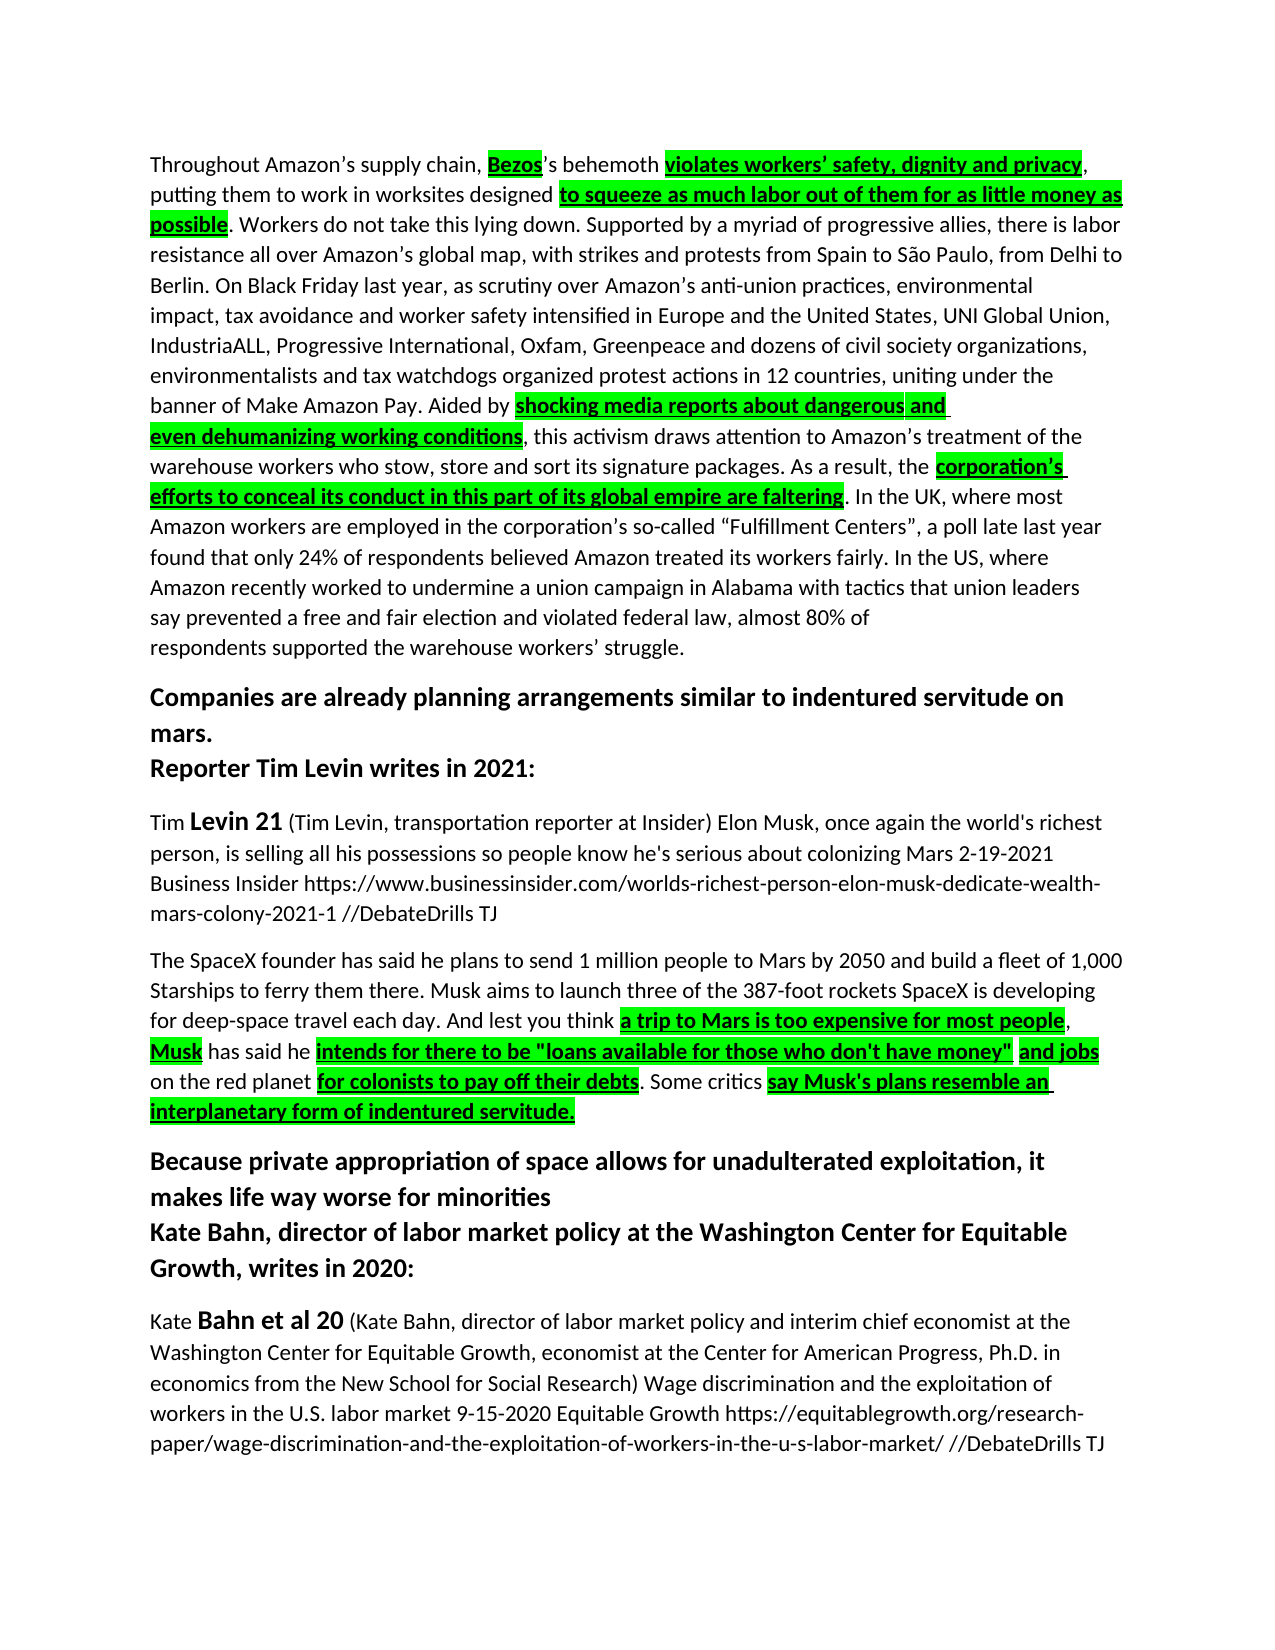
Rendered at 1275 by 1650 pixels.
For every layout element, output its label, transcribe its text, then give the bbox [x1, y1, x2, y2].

text Kate Bahn, director of labor market policy at the Washington Center for Equitable Growth, writes in 2020: [150, 1215, 1125, 1284]
text The SpaceX founder has said he plans to send 1 million people to Mars by 2050 and build a fleet of 1,000 Starships to ferry them there. Musk aims to launch three of the 387-foot rockets SpaceX is developing for deep-space travel each day. And lest you think a trip to Mars is too expensive for most people, Musk has said he intends for there to be "loans available for those who don't have money" and jobs on the red planet for colonists to pay off their debts. Some critics say Musk's plans resemble an interplanetary form of indentured servitude. [150, 946, 1125, 1125]
subtitle Because private appropriation of space allows for unadulterated exploitation, it makes life way worse for minorities [150, 1144, 1125, 1213]
text Reporter Tim Levin writes in 2021: [150, 751, 1125, 784]
text Tim Levin 21 (Tim Levin, transportation reporter at Insider) Elon Musk, once again the world's richest person, is selling all his possessions so people know he's serious about colonizing Mars 2-19-2021 Business Insider https://www.businessinsider.com/worlds-richest-person-elon-musk-dedicate-wealth-mars-colony-2021-1 //DebateDrills TJ [150, 804, 1125, 927]
text Throughout Amazon’s supply chain, Bezos’s behemoth violates workers’ safety, dignity and privacy, putting them to work in worksites designed to squeeze as much labor out of them for as little money as possible. Workers do not take this lying down. Supported by a myriad of progressive allies, there is labor resistance all over Amazon’s global map, with strikes and protests from Spain to São Paulo, from Delhi to Berlin. On Black Friday last year, as scrutiny over Amazon’s anti-union practices, environmental impact, tax avoidance and worker safety intensified in Europe and the United States, UNI Global Union, IndustriaALL, Progressive International, Oxfam, Greenpeace and dozens of civil society organizations, environmentalists and tax watchdogs organized protest actions in 12 countries, uniting under the banner of Make Amazon Pay. Aided by shocking media reports about dangerous and even dehumanizing working conditions, this activism draws attention to Amazon’s treatment of the warehouse workers who stow, store and sort its signature packages. As a result, the corporation’s efforts to conceal its conduct in this part of its global empire are faltering. In the UK, where most Amazon workers are employed in the corporation’s so-called “Fulfillment Centers”, a poll late last year found that only 24% of respondents believed Amazon treated its workers fairly. In the US, where Amazon recently worked to undermine a union campaign in Alabama with tactics that union leaders say prevented a free and fair election and violated federal law, almost 80% of respondents supported the warehouse workers’ struggle. [150, 150, 1125, 661]
text Kate Bahn et al 20 (Kate Bahn, director of labor market policy and interim chief economist at the Washington Center for Equitable Growth, economist at the Center for American Progress, Ph.D. in economics from the New School for Social Research) Wage discrimination and the exploitation of workers in the U.S. labor market 9-15-2020 Equitable Growth https://equitablegrowth.org/research-paper/wage-discrimination-and-the-exploitation-of-workers-in-the-u-s-labor-market/ //DebateDrills TJ [150, 1303, 1125, 1457]
subtitle Companies are already planning arrangements similar to indentured servitude on mars. [150, 680, 1125, 749]
